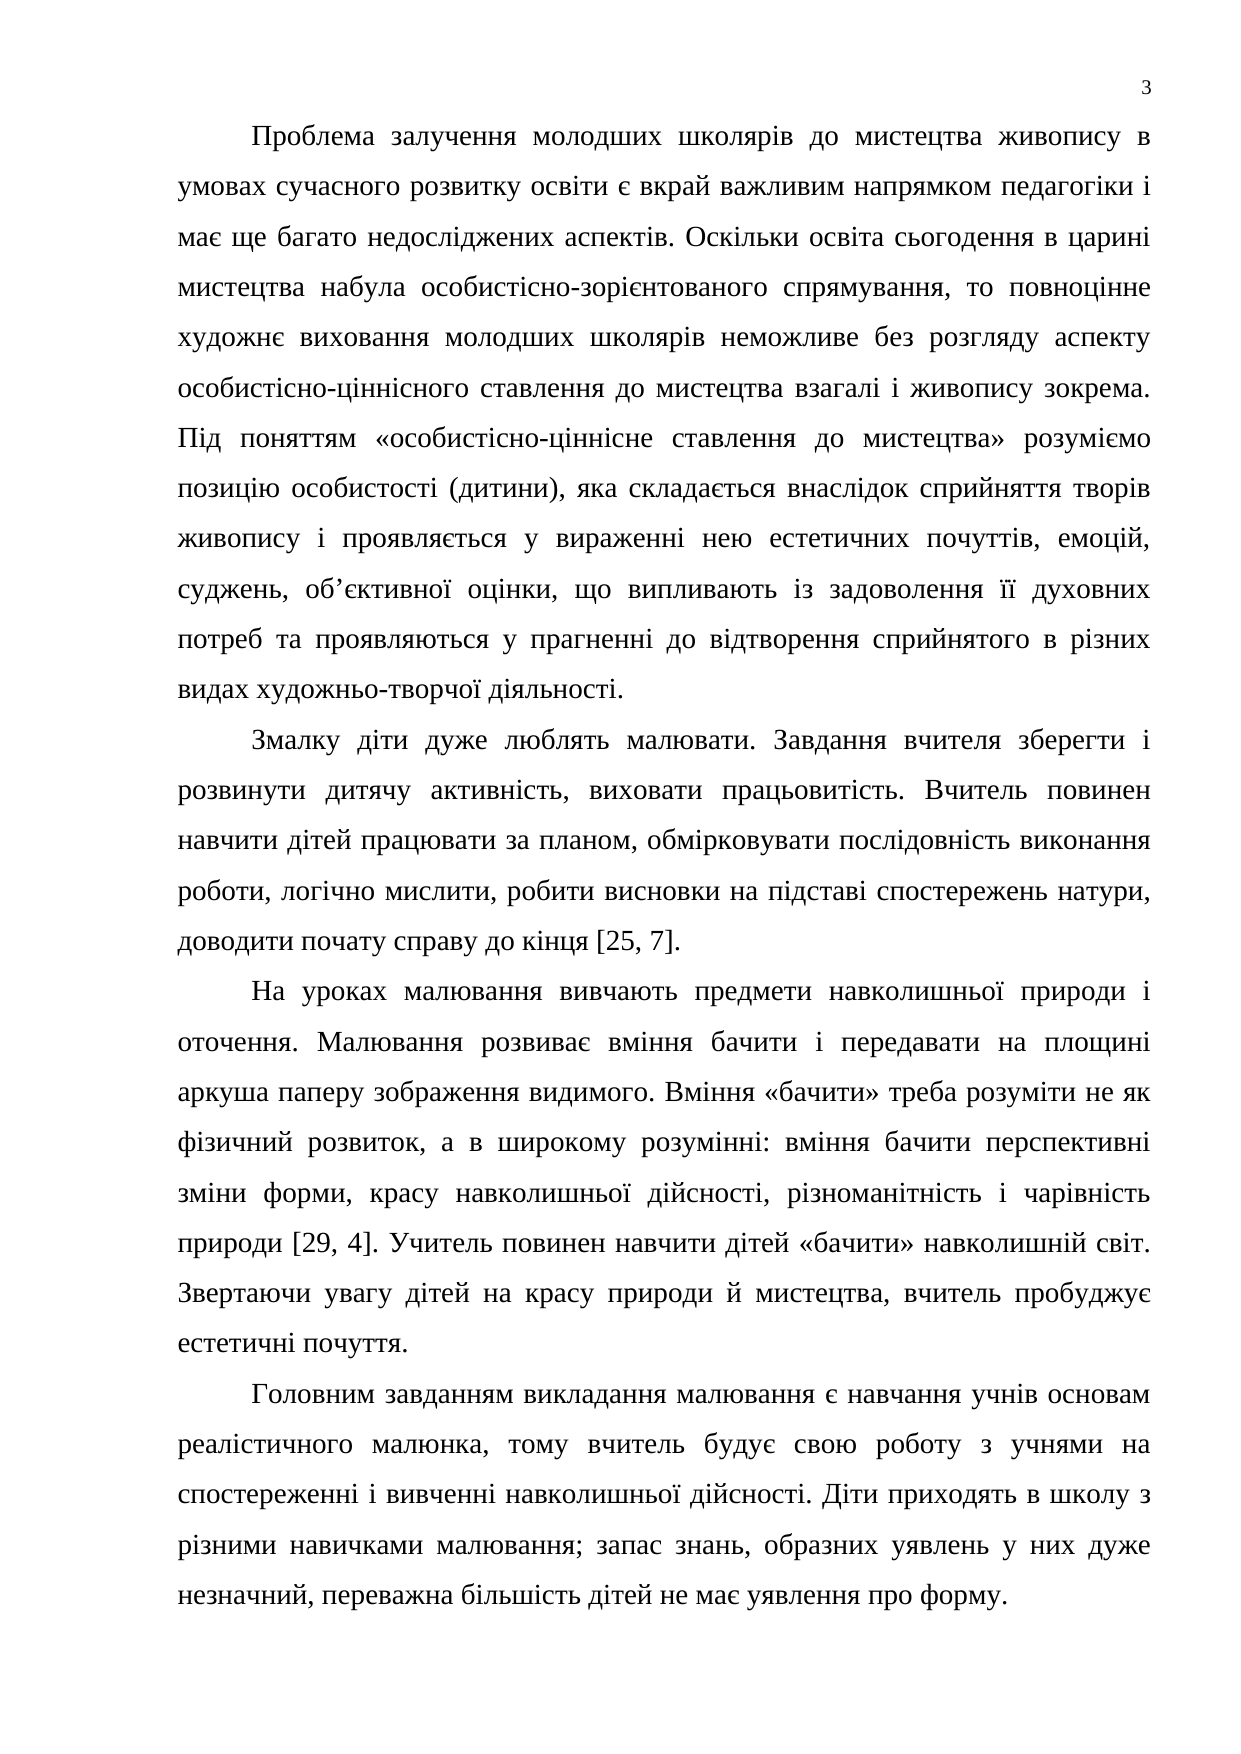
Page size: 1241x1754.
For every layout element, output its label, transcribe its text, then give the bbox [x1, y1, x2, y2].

text На уроках малювання вивчають предмети навколишньої природи і оточення. Малювання розвиває вміння бачити і передавати на площині аркуша паперу зображення видимого. Вміння «бачити» треба розуміти не як фізичний розвиток, а в широкому розумінні: вміння бачити перспективні зміни форми, красу навколишньої дійсності, різноманітність і чарівність природи [29, 4]. Учитель повинен навчити дітей «бачити» навколишній світ. Звертаючи увагу дітей на красу природи й мистецтва, вчитель пробуджує естетичні почуття. [177, 973, 1152, 1359]
text Проблема залучення молодших школярів до мистецтва живопису в умовах сучасного розвитку освіти є вкрай важливим напрямком педагогіки і має ще багато недосліджених аспектів. Оскільки освіта сьогодення в царині мистецтва набула особистісно-зорієнтованого спрямування, то повноцінне художнє виховання молодших школярів неможливе без розгляду аспекту особистісно-ціннісного ставлення до мистецтва взагалі і живопису зокрема. Під поняттям «особистісно-ціннісне ставлення до мистецтва» розуміємо позицію особистості (дитини), яка складається внаслідок сприйняття творів живопису і проявляється у вираженні нею естетичних почуттів, емоцій, суджень, об’єктивної оцінки, що випливають із задоволення її духовних потреб та проявляються у прагненні до відтворення сприйнятого в різних видах художньо-творчої діяльності. [177, 118, 1152, 705]
text Змалку діти дуже люблять малювати. Завдання вчителя зберегти і розвинути дитячу активність, виховати працьовитість. Вчитель повинен навчити дітей працювати за планом, обмірковувати послідовність виконання роботи, логічно мислити, робити висновки на підставі спостережень натури, доводити почату справу до кінця [25, 7]. [177, 722, 1152, 957]
text Головним завданням викладання малювання є навчання учнів основам реалістичного малюнка, тому вчитель будує свою роботу з учнями на спостереженні і вивченні навколишньої дійсності. Діти приходять в школу з різними навичками малювання; запас знань, образних уявлень у них дуже незначний, переважна більшість дітей не має уявлення про форму. [177, 1376, 1152, 1611]
